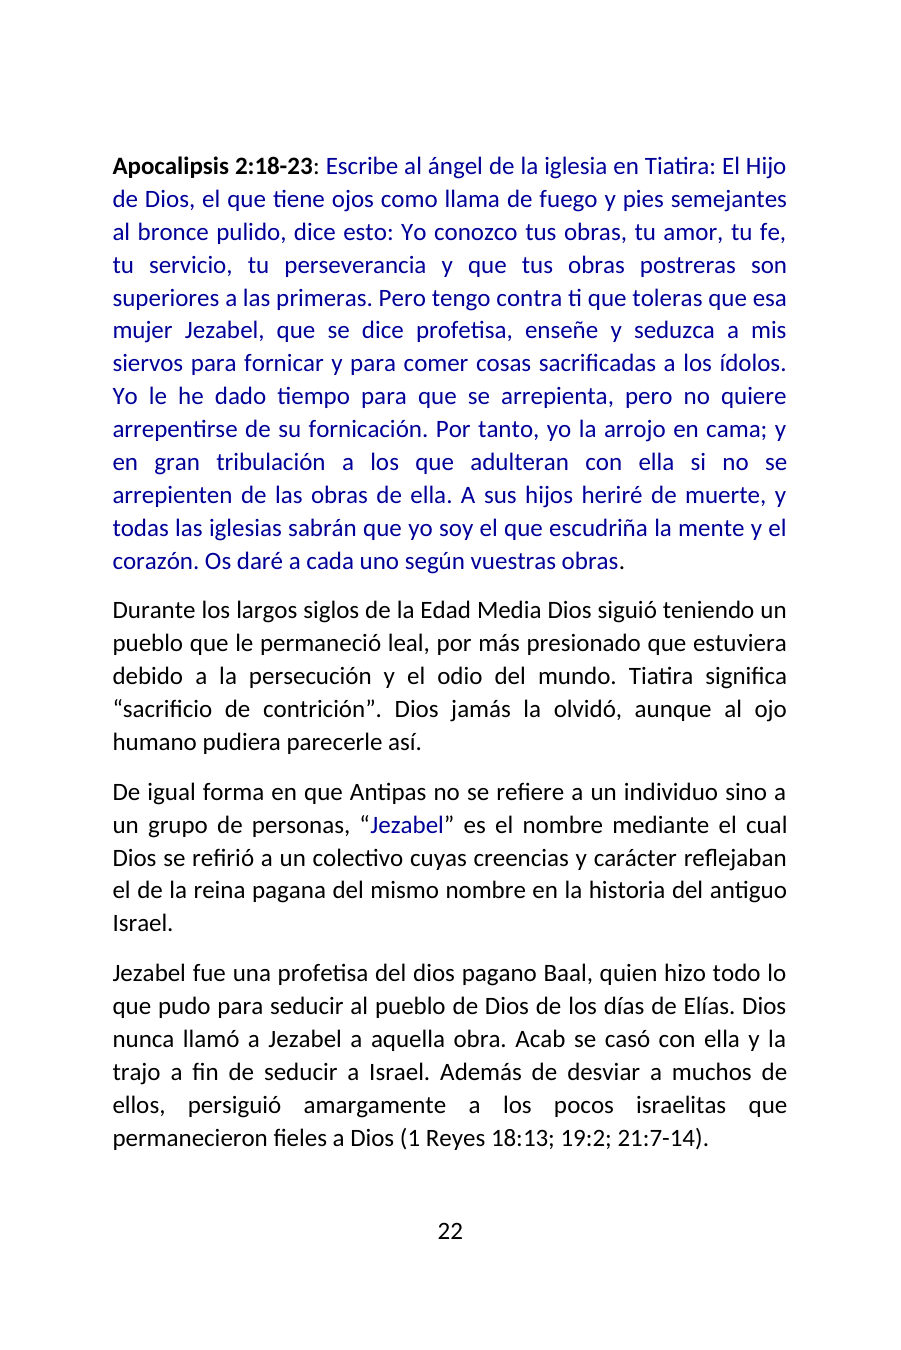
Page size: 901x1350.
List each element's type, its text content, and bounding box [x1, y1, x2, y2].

text De igual forma en que Antipas no se refiere a un individuo sino a un grupo de personas, “Jezabel” es el nombre mediante el cual Dios se refirió a un colectivo cuyas creencias y carácter reflejaban el de la reina pagana del mismo nombre en la historia del antiguo Israel. [112, 776, 788, 938]
text Durante los largos siglos de la Edad Media Dios siguió teniendo un pueblo que le permaneció leal, por más presionado que estuviera debido a la persecución y el odio del mundo. Tiatira significa “sacrificio de contrición”. Dios jamás la olvidó, aunque al ojo humano pudiera parecerle así. [112, 594, 788, 757]
text Apocalipsis 2:18-23: Escribe al ángel de la iglesia en Tiatira: El Hijo de Dios, el que tiene ojos como llama de fuego y pies semejantes al bronce pulido, dice esto: Yo conozco tus obras, tu amor, tu fe, tu servicio, tu perseverancia y que tus obras postreras son superiores a las primeras. Pero tengo contra ti que toleras que esa mujer Jezabel, que se dice profetisa, enseñe y seduzca a mis siervos para fornicar y para comer cosas sacrificadas a los ídolos. Yo le he dado tiempo para que se arrepienta, pero no quiere arrepentirse de su fornicación. Por tanto, yo la arrojo en cama; y en gran tribulación a los que adulteran con ella si no se arrepienten de las obras de ella. A sus hijos heriré de muerte, y todas las iglesias sabrán que yo soy el que escudriña la mente y el corazón. Os daré a cada uno según vuestras obras. [112, 150, 788, 576]
text Jezabel fue una profetisa del dios pagano Baal, quien hizo todo lo que pudo para seducir al pueblo de Dios de los días de Elías. Dios nunca llamó a Jezabel a aquella obra. Acab se casó con ella y la trajo a fin de seducir a Israel. Además de desviar a muchos de ellos, persiguió amargamente a los pocos israelitas que permanecieron fieles a Dios (1 Reyes 18:13; 19:2; 21:7-14). [112, 957, 788, 1152]
